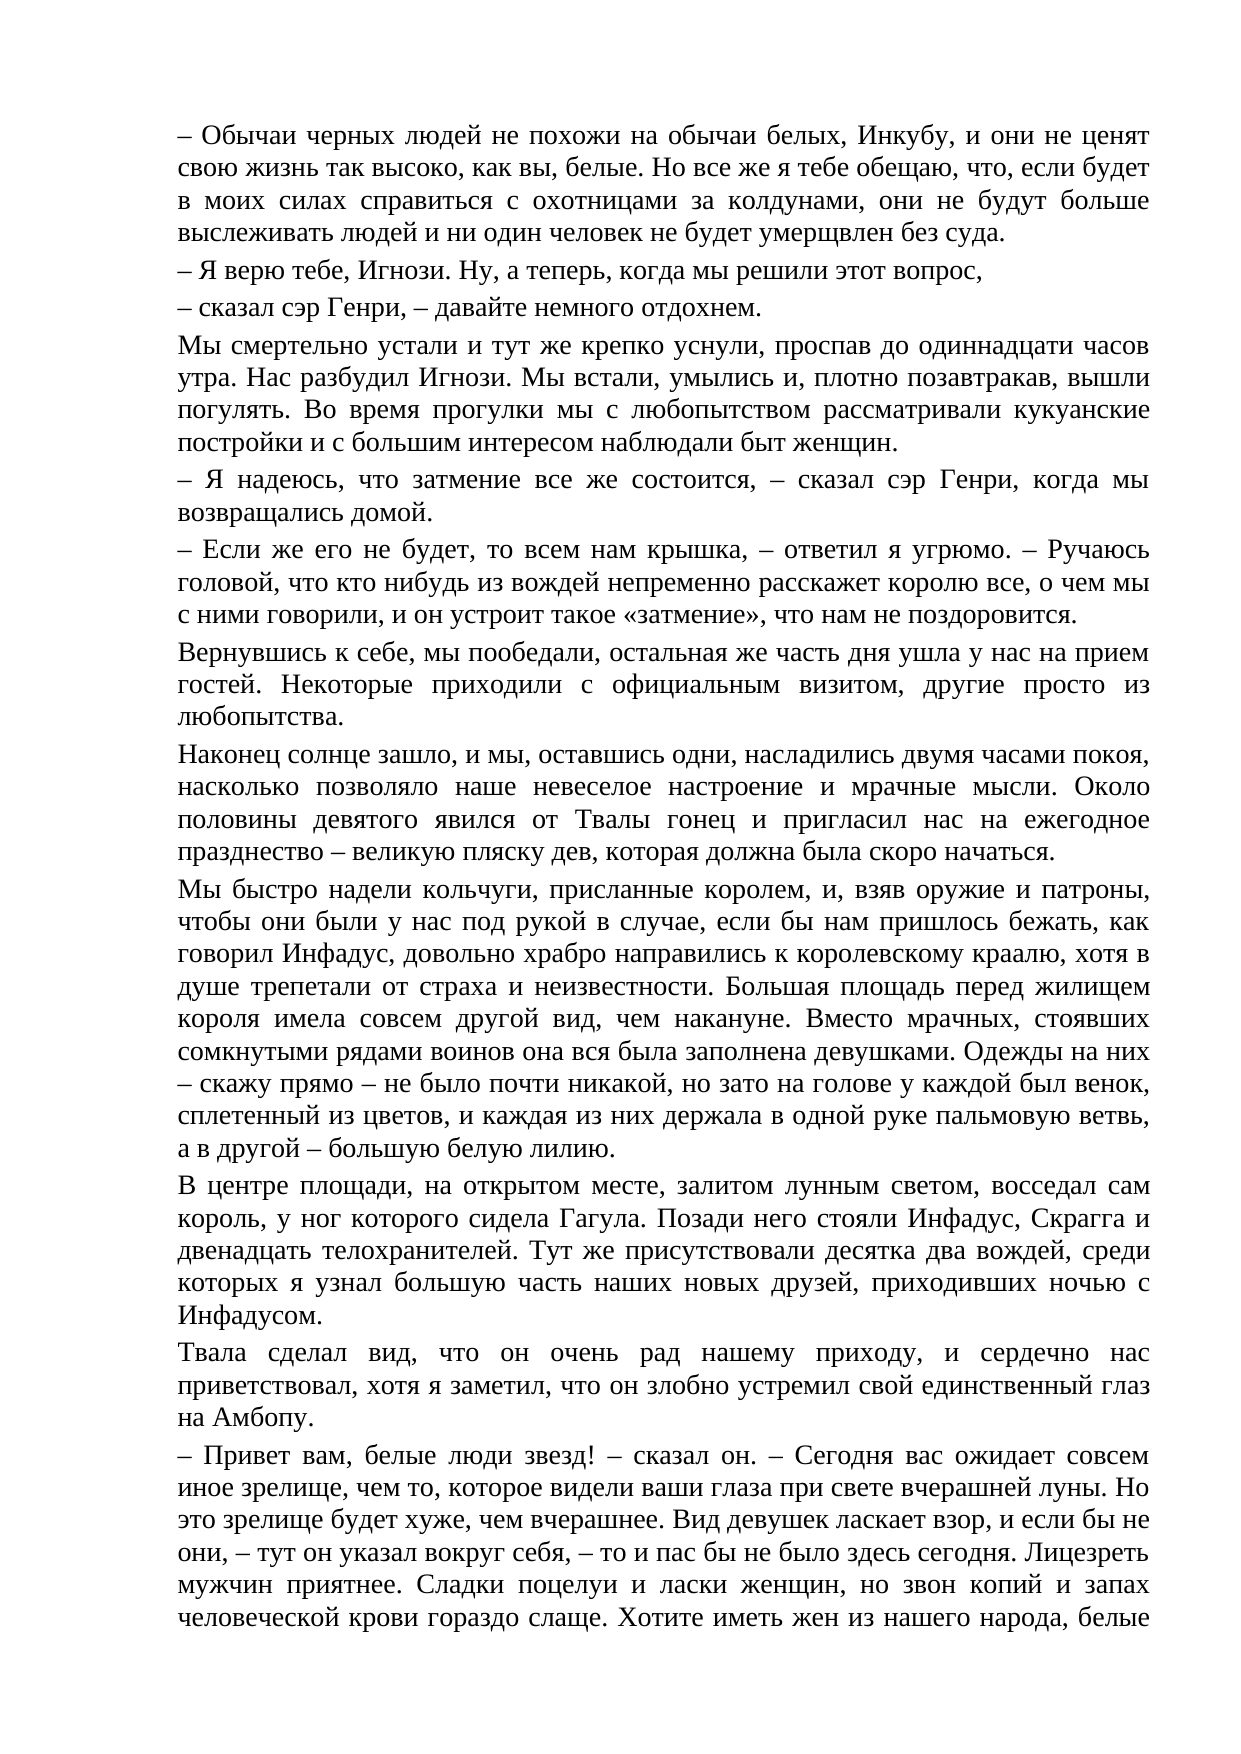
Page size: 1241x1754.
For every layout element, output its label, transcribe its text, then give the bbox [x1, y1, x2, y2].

text – сказал сэр Генри, – давайте немного отдохнем. [177, 290, 1152, 323]
text – Обычаи черных людей не похожи на обычаи белых, Инкубу, и они не ценят свою жизнь так высоко, как вы, белые. Но все же я тебе обещаю, что, если будет в моих силах справиться с охотницами за колдунами, они не будут больше выслеживать людей и ни один человек не будет умерщвлен без суда. [177, 118, 1152, 248]
text – Если же его не будет, то всем нам крышка, – ответил я угрюмо. – Ручаюсь головой, что кто нибудь из вождей непременно расскажет королю все, о чем мы с ними говорили, и он устроит такое «затмение», что нам не поздоровится. [177, 532, 1152, 629]
text Вернувшись к себе, мы пообедали, остальная же часть дня ушла у нас на прием гостей. Некоторые приходили с официальным визитом, другие просто из любопытства. [177, 635, 1152, 732]
text Наконец солнце зашло, и мы, оставшись одни, насладились двумя часами покоя, насколько позволяло наше невеселое настроение и мрачные мысли. Около половины девятого явился от Твалы гонец и пригласил нас на ежегодное празднество – великую пляску дев, которая должна была скоро начаться. [177, 737, 1152, 867]
text В центре площади, на открытом месте, залитом лунным светом, восседал сам король, у ног которого сидела Гагула. Позади него стояли Инфадус, Скрагга и двенадцать телохранителей. Тут же присутствовали десятка два вождей, среди которых я узнал большую часть наших новых друзей, приходивших ночью с Инфадусом. [177, 1168, 1152, 1330]
text – Я надеюсь, что затмение все же состоится, – сказал сэр Генри, когда мы возвращались домой. [177, 462, 1152, 527]
text – Я верю тебе, Игнози. Ну, а теперь, когда мы решили этот вопрос, [177, 253, 1152, 285]
text Твала сделал вид, что он очень рад нашему приходу, и сердечно нас приветствовал, хотя я заметил, что он злобно устремил свой единственный глаз на Амбопу. [177, 1335, 1152, 1433]
text Мы быстро надели кольчуги, присланные королем, и, взяв оружие и патроны, чтобы они были у нас под рукой в случае, если бы нам пришлось бежать, как говорил Инфадус, довольно храбро направились к королевскому краалю, хотя в душе трепетали от страха и неизвестности. Большая площадь перед жилищем короля имела совсем другой вид, чем накануне. Вместо мрачных, стоявших сомкнутыми рядами воинов она вся была заполнена девушками. Одежды на них – скажу прямо – не было почти никакой, но зато на голове у каждой был венок, сплетенный из цветов, и каждая из них держала в одной руке пальмовую ветвь, а в другой – большую белую лилию. [177, 872, 1152, 1163]
text Мы смертельно устали и тут же крепко уснули, проспав до одиннадцати часов утра. Нас разбудил Игнози. Мы встали, умылись и, плотно позавтракав, вышли погулять. Во время прогулки мы с любопытством рассматривали кукуанские постройки и с большим интересом наблюдали быт женщин. [177, 328, 1152, 457]
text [177, 1438, 1152, 1632]
